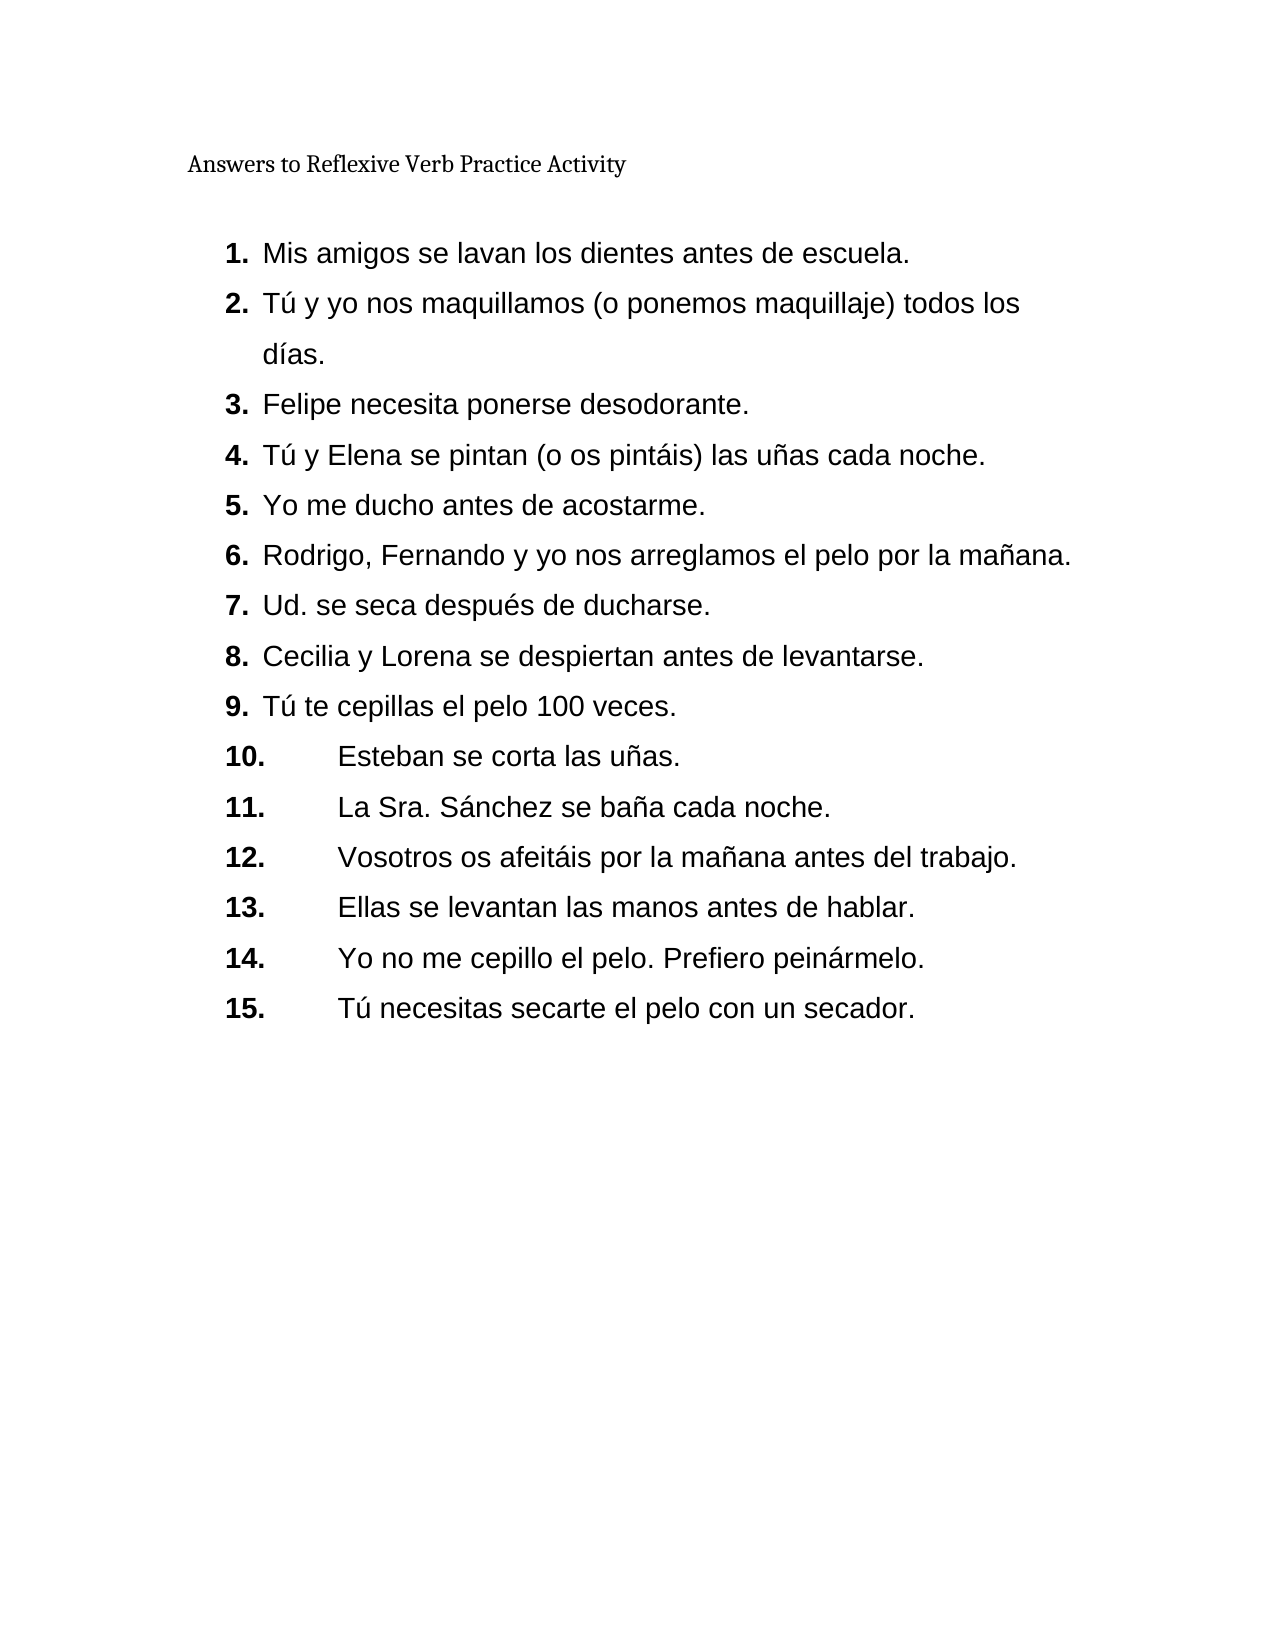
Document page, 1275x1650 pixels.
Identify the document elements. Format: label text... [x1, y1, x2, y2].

list Vosotros os afeitáis por la mañana antes del trabajo. [225, 840, 1087, 873]
list Tú y Elena se pintan (o os pintáis) las uñas cada noche. [225, 437, 1087, 471]
list Mis amigos se lavan los dientes antes de escuela. [225, 236, 1087, 270]
list Tú necesitas secarte el pelo con un secador. [225, 991, 1087, 1024]
list Ud. se seca después de ducharse. [225, 588, 1087, 622]
list Rodrigo, Fernando y yo nos arreglamos el pelo por la mañana. [225, 538, 1087, 572]
list Felipe necesita ponerse desodorante. [225, 387, 1087, 421]
list Ellas se levantan las manos antes de hablar. [225, 890, 1087, 924]
text Answers to Reflexive Verb Practice Activity [187, 150, 1087, 179]
list Yo me ducho antes de acostarme. [225, 488, 1087, 521]
list La Sra. Sánchez se baña cada noche. [225, 790, 1087, 823]
list Cecilia y Lorena se despiertan antes de levantarse. [225, 639, 1087, 672]
list Esteban se corta las uñas. [225, 739, 1087, 773]
list Tú y yo nos maquillamos (o ponemos maquillaje) todos los días. [225, 287, 1087, 370]
list Tú te cepillas el pelo 100 veces. [225, 689, 1087, 723]
list Yo no me cepillo el pelo. Prefiero peinármelo. [225, 941, 1087, 974]
